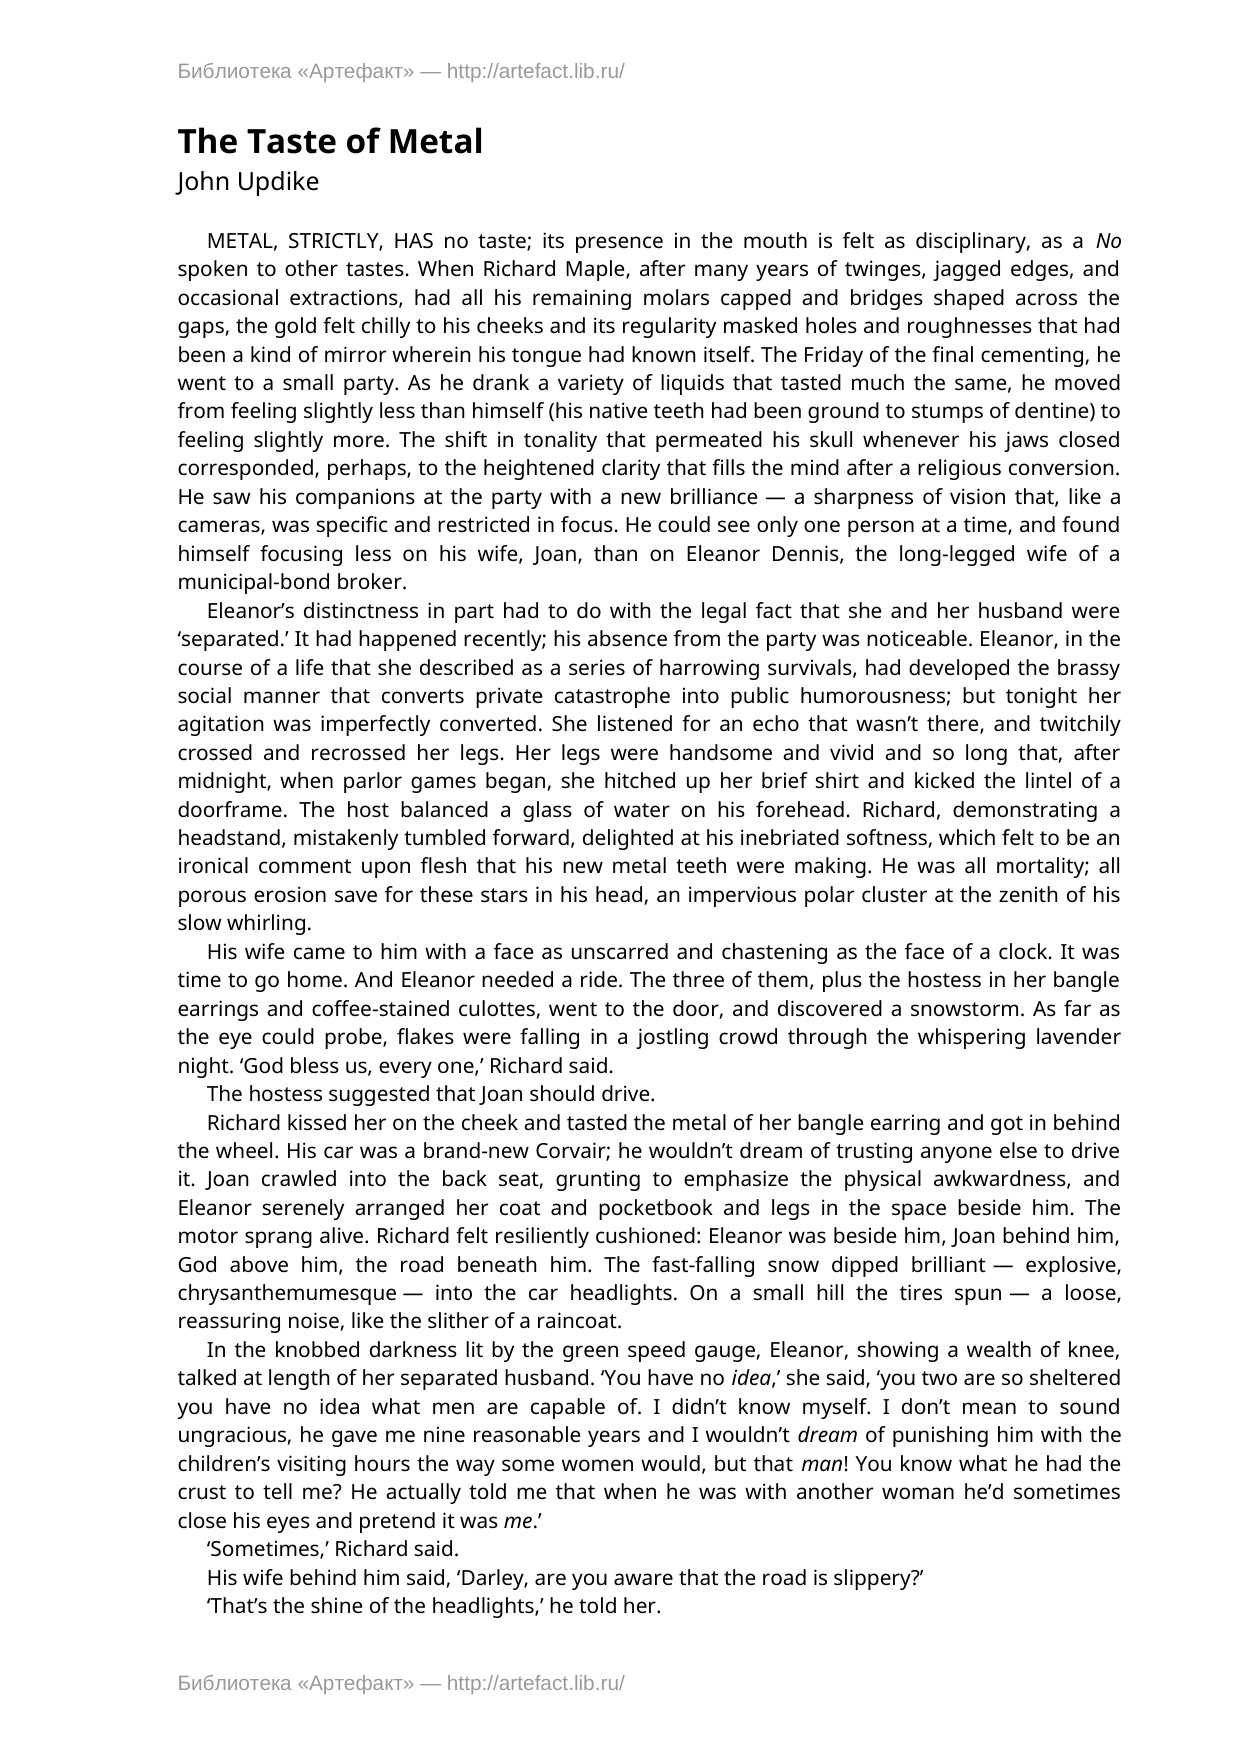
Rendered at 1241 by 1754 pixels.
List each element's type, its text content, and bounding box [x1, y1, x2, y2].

text The hostess suggested that Joan should drive. [177, 1079, 1122, 1108]
subtitle John Updike [177, 163, 1122, 198]
text Richard kissed her on the cheek and tasted the metal of her bangle earring and got in behind the wheel. His car was a brand-new Corvair; he wouldn’t dream of trusting anyone else to drive it. Joan crawled into the back seat, grunting to emphasize the physical awkwardness, and Eleanor serenely arranged her coat and pocketbook and legs in the space beside him. The motor sprang alive. Richard felt resiliently cushioned: Eleanor was beside him, Joan behind him, God above him, the road beneath him. The fast-falling snow dipped brilliant — explosive, chrysanthemumesque — into the car headlights. On a small hill the tires spun — a loose, reassuring noise, like the slither of a raincoat. [177, 1108, 1122, 1335]
text His wife came to him with a face as unscarred and chastening as the face of a clock. It was time to go home. And Eleanor needed a ride. The three of them, plus the hostess in her bangle earrings and coffee-stained culottes, went to the door, and discovered a snowstorm. As far as the eye could probe, flakes were falling in a jostling crowd through the whispering lavender night. ‘God bless us, every one,’ Richard said. [177, 937, 1122, 1079]
text His wife behind him said, ‘Darley, are you aware that the road is slippery?’ [177, 1563, 1122, 1591]
text ‘Sometimes,’ Richard said. [177, 1534, 1122, 1563]
text In the knobbed darkness lit by the green speed gauge, Eleanor, showing a wealth of knee, talked at length of her separated husband. ‘You have no idea,’ she said, ‘you two are so sheltered you have no idea what men are capable of. I didn’t know myself. I don’t mean to sound ungracious, he gave me nine reasonable years and I wouldn’t dream of punishing him with the children’s visiting hours the way some women would, but that man! You know what he had the crust to tell me? He actually told me that when he was with another woman he’d sometimes close his eyes and pretend it was me.’ [177, 1335, 1122, 1534]
text METAL, STRICTLY, HAS no taste; its presence in the mouth is felt as disciplinary, as a No spoken to other tastes. When Richard Maple, after many years of twinges, jagged edges, and occasional extractions, had all his remaining molars capped and bridges shaped across the gaps, the gold felt chilly to his cheeks and its regularity masked holes and roughnesses that had been a kind of mirror wherein his tongue had known itself. The Friday of the final cementing, he went to a small party. As he drank a variety of liquids that tasted much the same, he moved from feeling slightly less than himself (his native teeth had been ground to stumps of dentine) to feeling slightly more. The shift in tonality that permeated his skull whenever his jaws closed corresponded, perhaps, to the heightened clarity that fills the mind after a religious conversion. He saw his companions at the party with a new brilliance — a sharpness of vision that, like a cameras, was specific and restricted in focus. He could see only one person at a time, and found himself focusing less on his wife, Joan, than on Eleanor Dennis, the long-legged wife of a municipal-bond broker. [177, 226, 1122, 596]
subtitle The Taste of Metal [177, 118, 1122, 163]
text ‘That’s the shine of the headlights,’ he told her. [177, 1591, 1122, 1619]
text Eleanor’s distinctness in part had to do with the legal fact that she and her husband were ‘separated.’ It had happened recently; his absence from the party was noticeable. Eleanor, in the course of a life that she described as a series of harrowing survivals, had developed the brassy social manner that converts private catastrophe into public humorousness; but tonight her agitation was imperfectly converted. She listened for an echo that wasn’t there, and twitchily crossed and recrossed her legs. Her legs were handsome and vivid and so long that, after midnight, when parlor games began, she hitched up her brief shirt and kicked the lintel of a doorframe. The host balanced a glass of water on his forehead. Richard, demonstrating a headstand, mistakenly tumbled forward, delighted at his inebriated softness, which felt to be an ironical comment upon flesh that his new metal teeth were making. He was all mortality; all porous erosion save for these stars in his head, an impervious polar cluster at the zenith of his slow whirling. [177, 596, 1122, 937]
